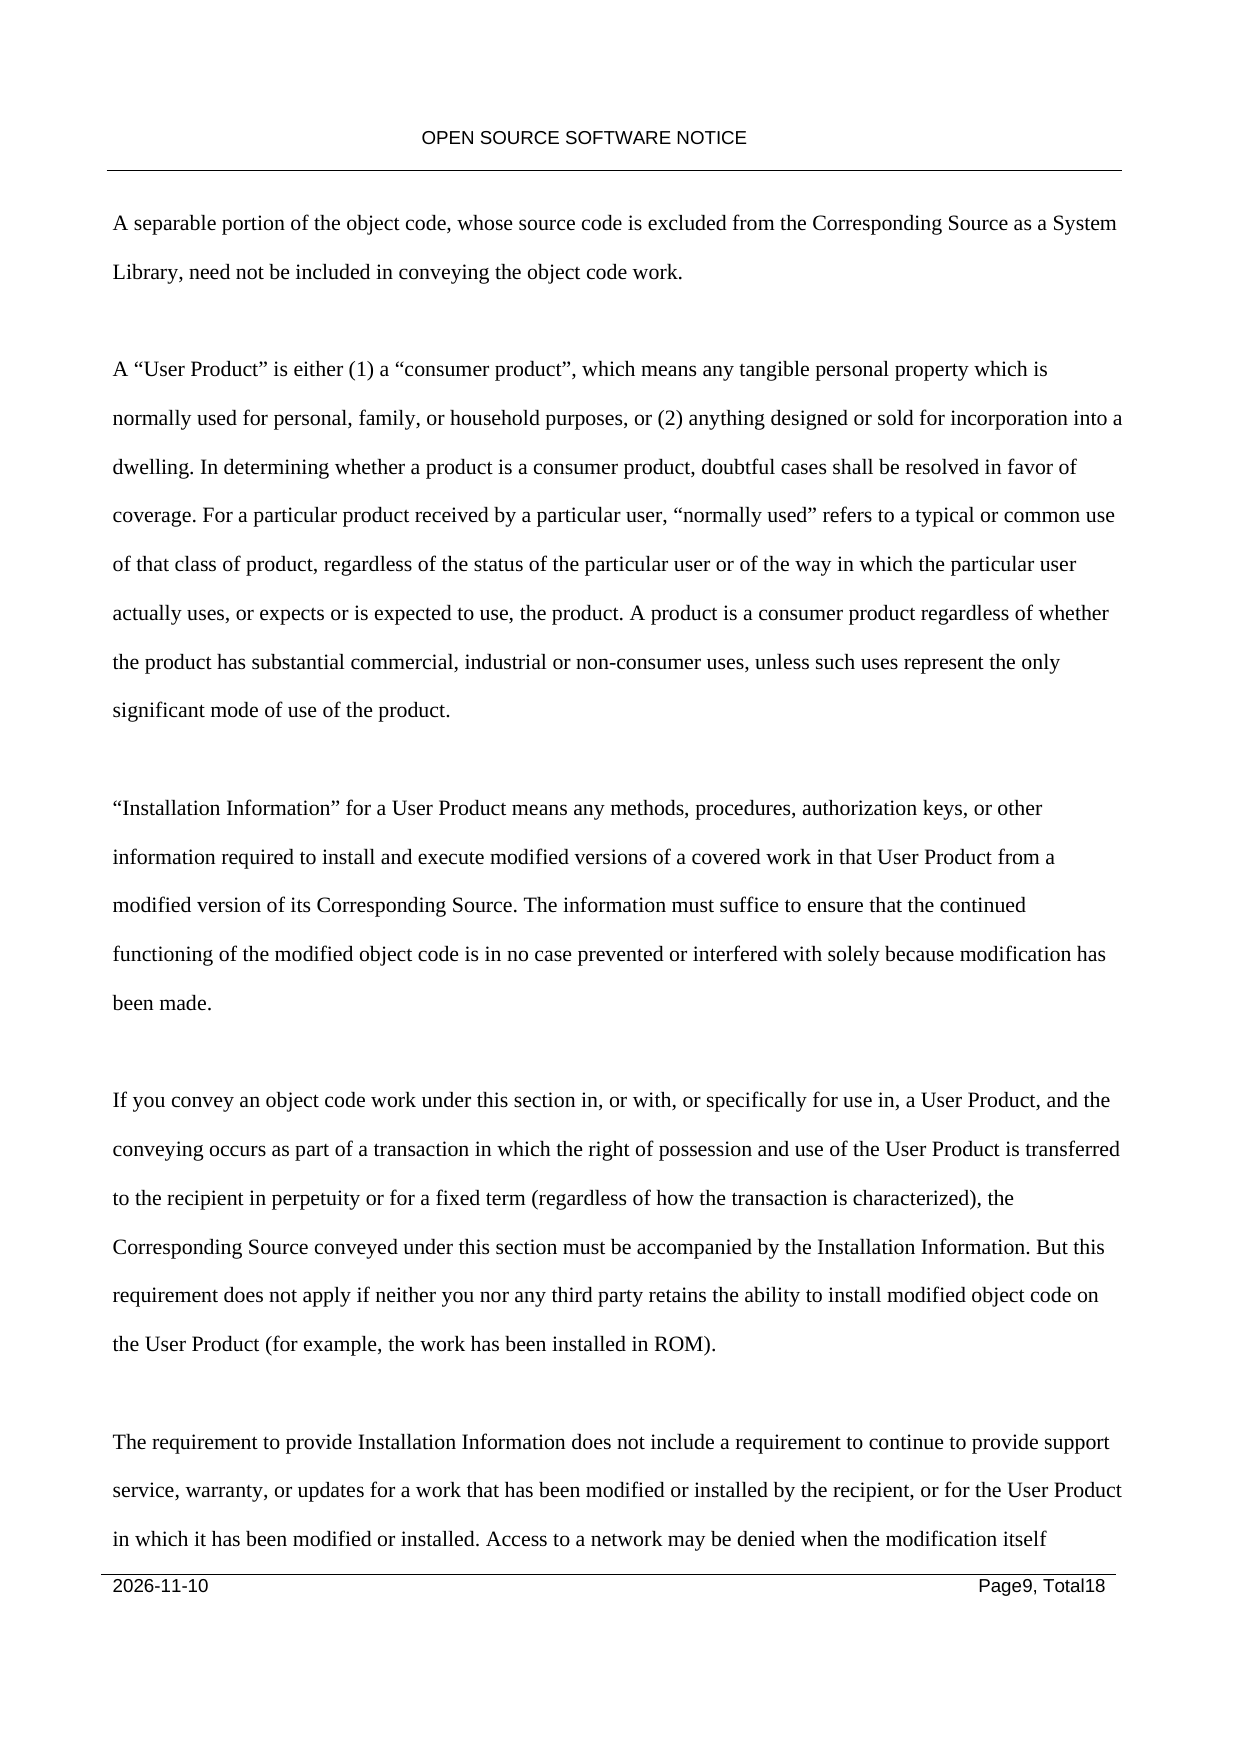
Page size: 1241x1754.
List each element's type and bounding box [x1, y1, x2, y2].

text [112, 206, 1128, 1555]
